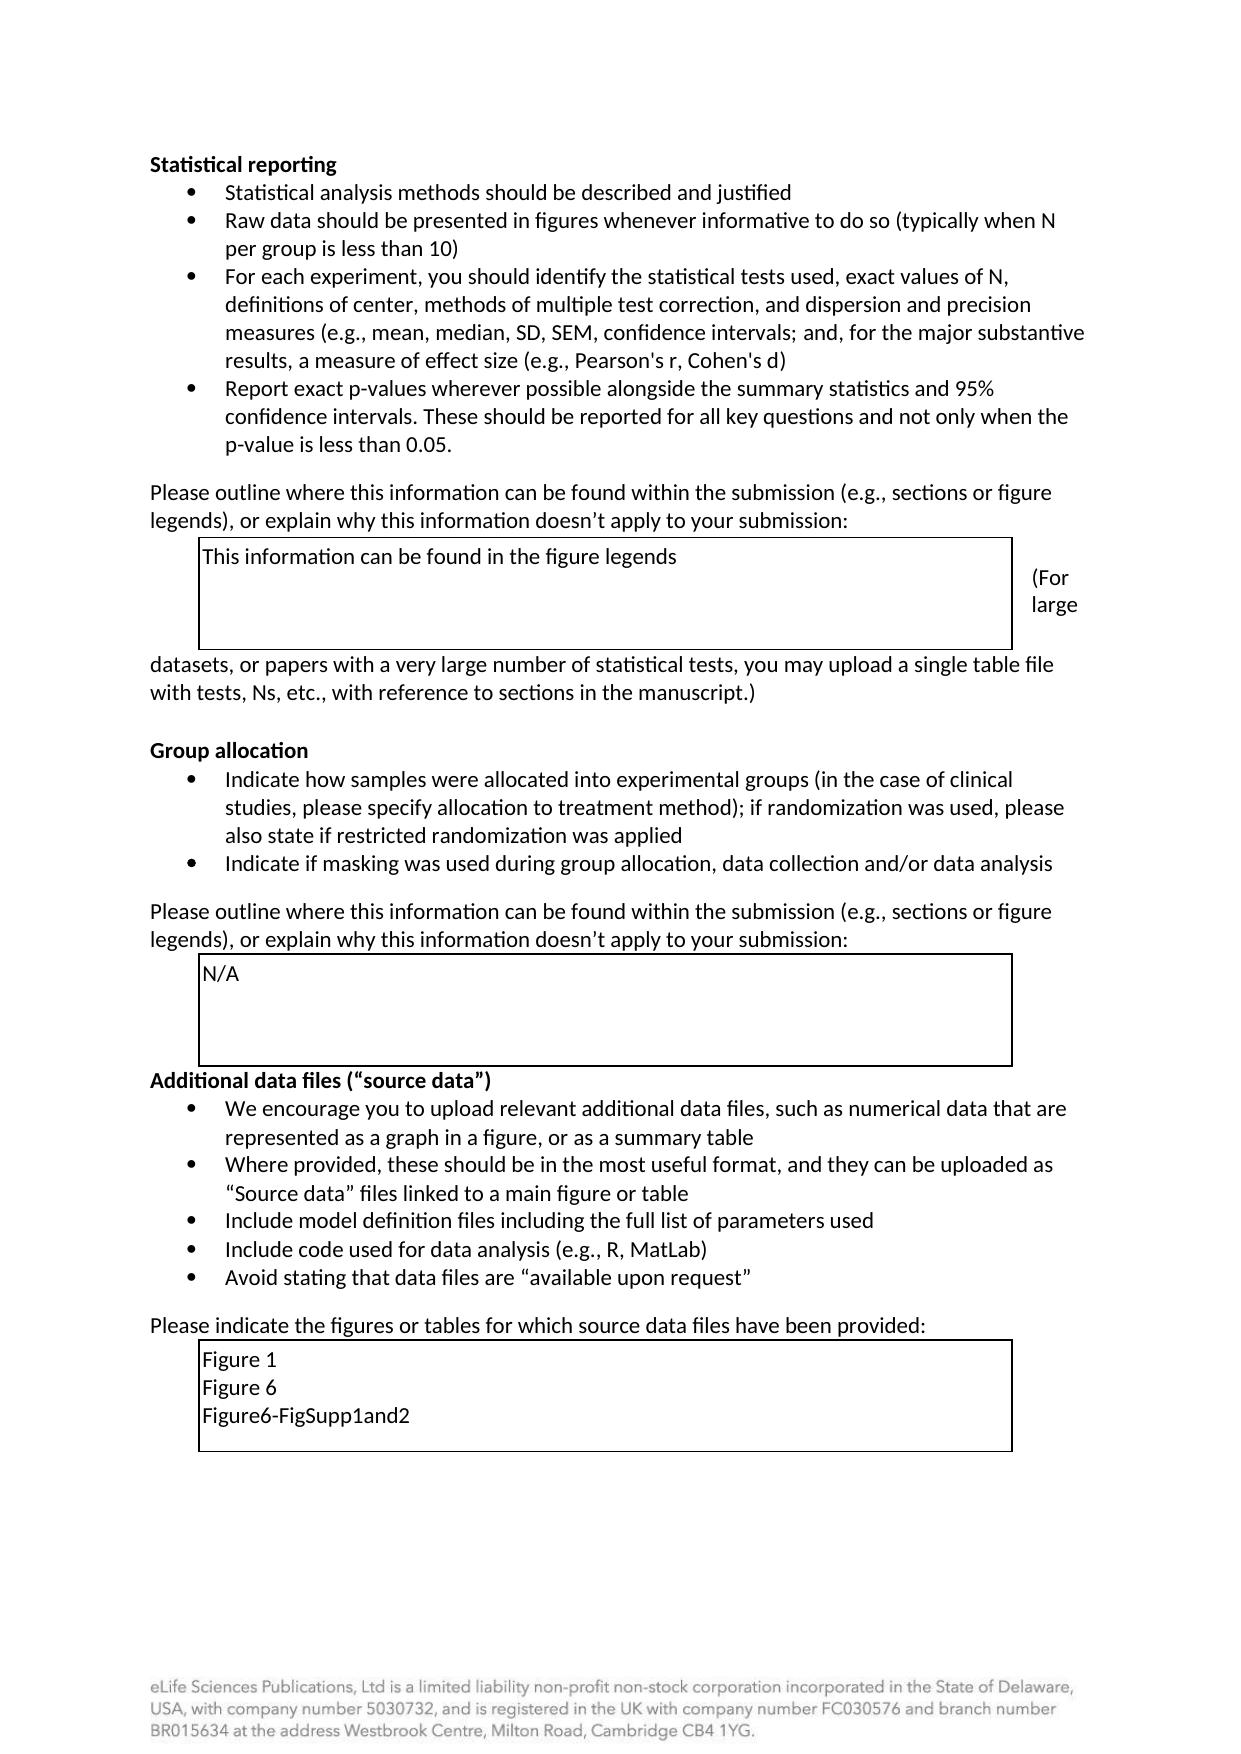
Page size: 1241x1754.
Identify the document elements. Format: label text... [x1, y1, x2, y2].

list Indicate how samples were allocated into experimental groups (in the case of clinical studies, please specify allocation to treatment method); if randomization was used, please also state if restricted randomization was applied [187, 765, 1090, 849]
list For each experiment, you should identify the statistical tests used, exact values of N, definitions of center, methods of multiple test correction, and dispersion and precision measures (e.g., mean, median, SD, SEM, confidence intervals; and, for the major substantive results, a measure of effect size (e.g., Pearson's r, Cohen's d) [187, 262, 1090, 374]
list Statistical analysis methods should be described and justified [187, 178, 1090, 206]
text (For large datasets, or papers with a very large number of statistical tests, you may upload a single table file with tests, Ns, etc., with reference to sections in the manuscript.) [150, 563, 1090, 706]
text This information can be found in the figure legends [200, 540, 1011, 573]
text Figure 1 [200, 1343, 1011, 1373]
picture [0, 1635, 1241, 1754]
list Include model definition files including the full list of parameters used [187, 1207, 1090, 1235]
text Statistical reporting [150, 150, 1090, 178]
list Where provided, these should be in the most useful format, and they can be uploaded as “Source data” files linked to a main figure or table [187, 1151, 1090, 1207]
text Figure 6 [202, 1373, 1009, 1401]
list Raw data should be presented in figures whenever informative to do so (typically when N per group is less than 10) [187, 206, 1090, 262]
text Figure6-FigSupp1and2 [200, 1401, 1011, 1431]
text Group allocation [150, 737, 1090, 765]
text Please indicate the figures or tables for which source data files have been provided: [150, 1311, 1090, 1339]
list Indicate if masking was used during group allocation, data collection and/or data analysis [187, 849, 1090, 877]
list Include code used for data analysis (e.g., R, MatLab) [187, 1235, 1090, 1263]
text Additional data files (“source data”) [150, 984, 1090, 1094]
list Avoid stating that data files are “available upon request” [187, 1263, 1090, 1291]
list We encourage you to upload relevant additional data files, such as numerical data that are represented as a graph in a figure, or as a summary table [187, 1094, 1090, 1151]
text N/A [200, 957, 1011, 989]
list Report exact p-values wherever possible alongside the summary statistics and 95% confidence intervals. These should be reported for all key questions and not only when the p-value is less than 0.05. [187, 374, 1090, 458]
